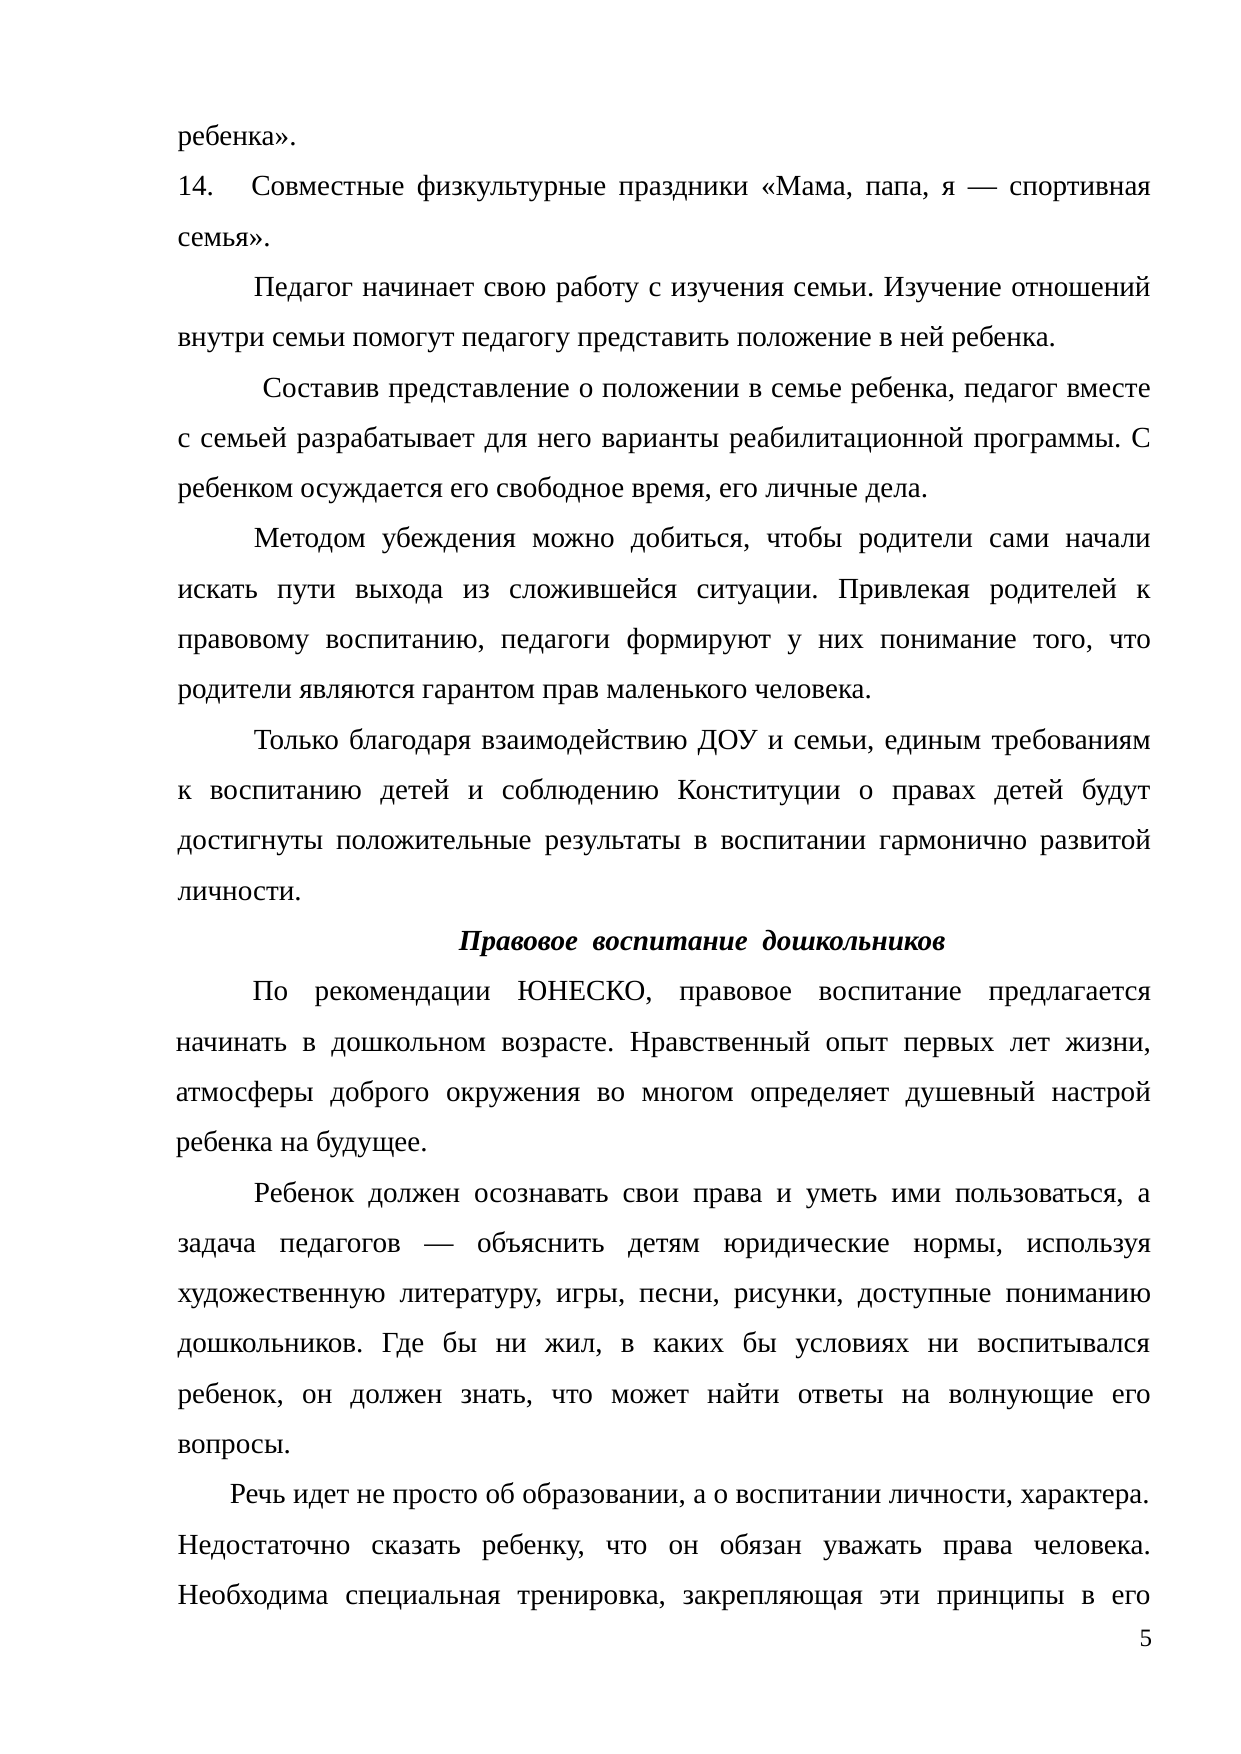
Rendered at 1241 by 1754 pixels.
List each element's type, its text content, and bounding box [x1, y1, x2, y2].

list Совместные физкультурные праздники «Мама, папа, я — спортивная семья». [177, 168, 1152, 252]
text По рекомендации ЮНЕСКО, правовое воспитание предлагается начинать в дошкольном возрасте. Нравственный опыт первых лет жизни, атмосферы доброго окружения во многом определяет душевный настрой ребенка на будущее. [176, 973, 1152, 1158]
text Методом убеждения можно добиться, чтобы родители сами начали искать пути выхода из сложившейся ситуации. Привлекая родителей к правовому воспитанию, педагоги формируют у них понимание того, что родители являются гарантом прав маленького человека. [177, 521, 1152, 705]
text Составив представление о положении в семье ребенка, педагог вместе с семьей разрабатывает для него варианты реабилитационной программы. С ребенком осуждается его свободное время, его личные дела. [177, 370, 1152, 504]
text Только благодаря взаимодействию ДОУ и семьи, единым требованиям к воспитанию детей и соблюдению Конституции о правах детей будут достигнуты положительные результаты в воспитании гармонично развитой личности. [177, 722, 1152, 906]
text Педагог начинает свою работу с изучения семьи. Изучение отношений внутри семьи помогут педагогу представить положение в ней ребенка. [177, 269, 1152, 353]
text Ребенок должен осознавать свои права и уметь ими пользоваться, а задача педагогов — объяснить детям юридические нормы, используя художественную литературу, игры, песни, рисунки, доступные пониманию дошкольников. Где бы ни жил, в каких бы условиях ни воспитывался ребенок, он должен знать, что может найти ответы на волнующие его вопросы. [177, 1175, 1152, 1460]
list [177, 118, 1152, 152]
text Правовое воспитание дошкольников [176, 923, 1152, 957]
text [177, 1477, 1152, 1611]
